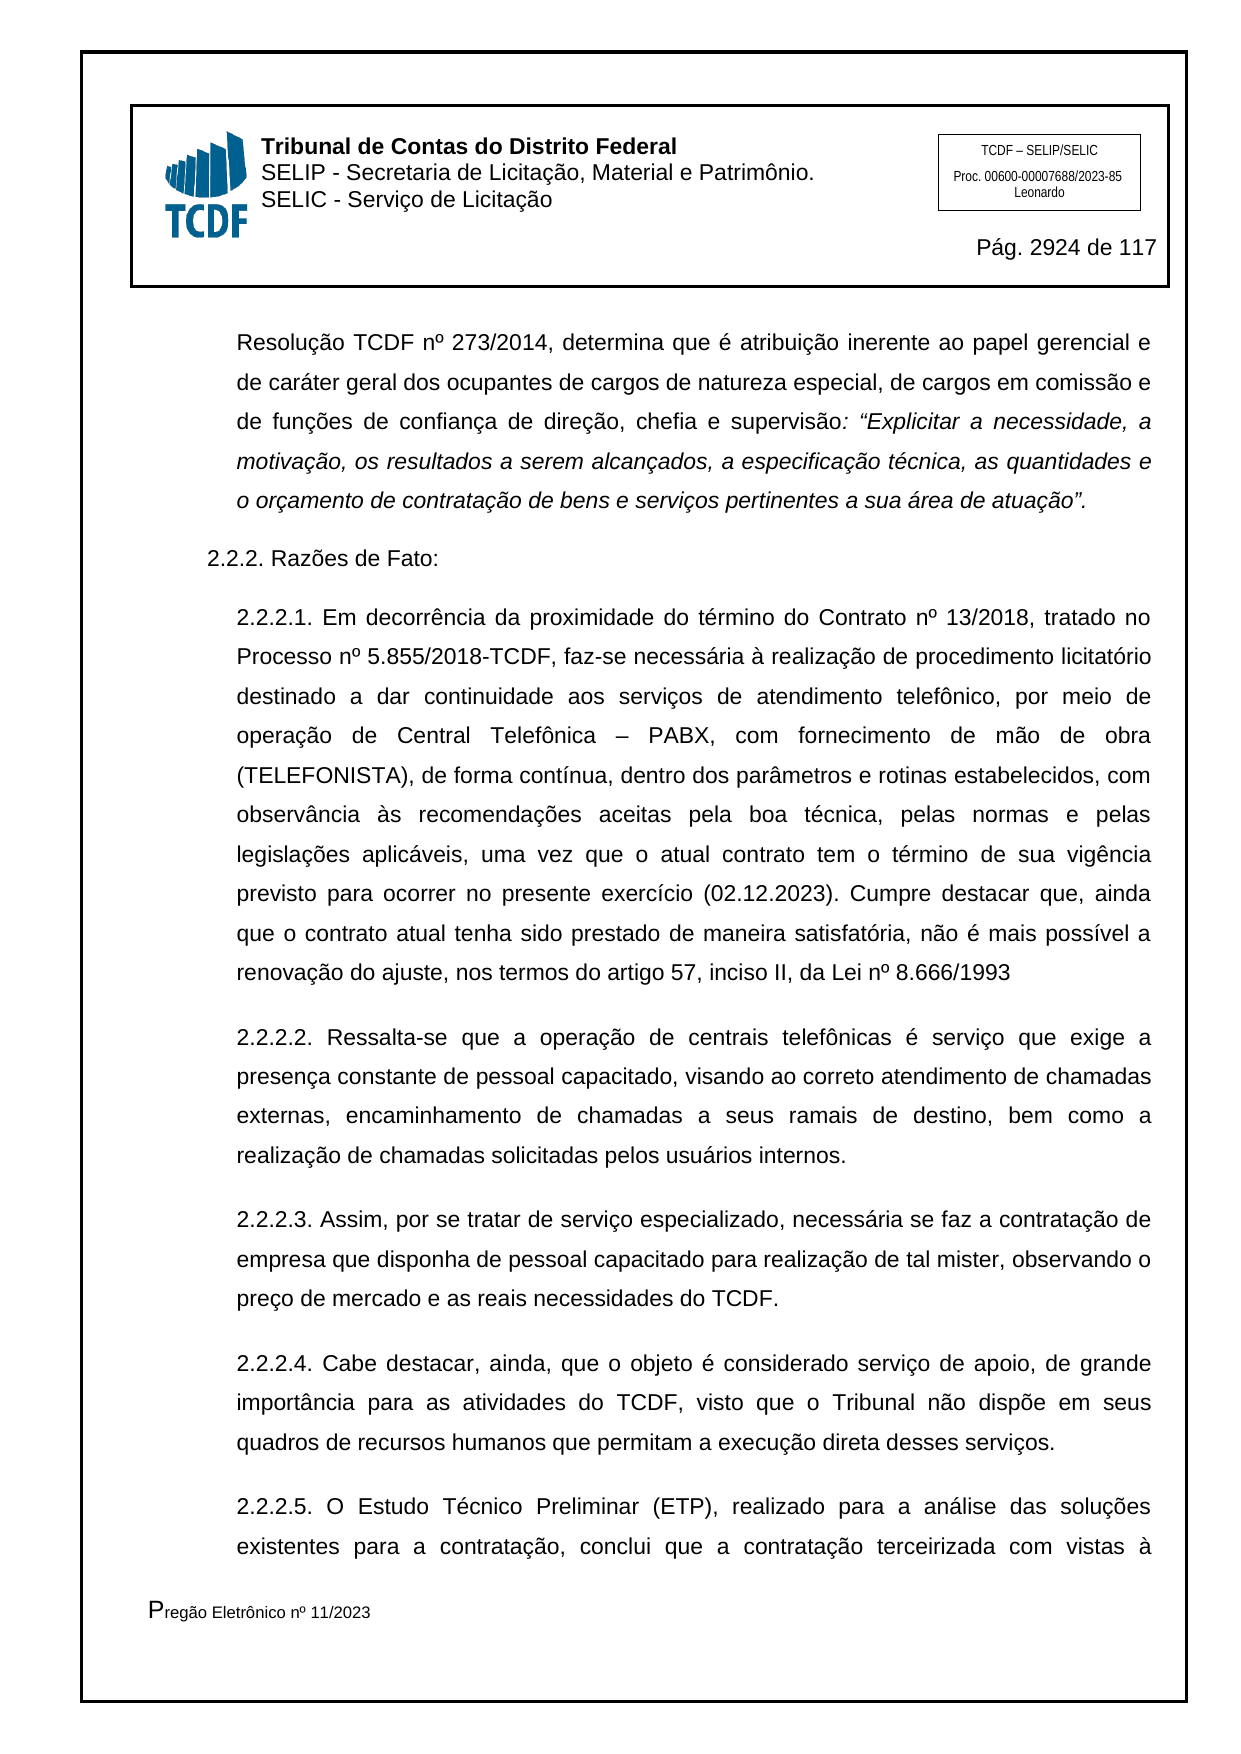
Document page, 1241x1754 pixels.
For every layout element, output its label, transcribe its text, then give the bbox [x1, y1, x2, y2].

subtitle Razões de Fato: [207, 545, 1152, 572]
subtitle Ressalta-se que a operação de centrais telefônicas é serviço que exige a presença constante de pessoal capacitado, visando ao correto atendimento de chamadas externas, encaminhamento de chamadas a seus ramais de destino, bem como a realização de chamadas solicitadas pelos usuários internos. [236, 1023, 1152, 1168]
picture [150, 128, 262, 240]
subtitle Em decorrência da proximidade do término do Contrato nº 13/2018, tratado no Processo nº 5.855/2018-TCDF, faz-se necessária à realização de procedimento licitatório destinado a dar continuidade aos serviços de atendimento telefônico, por meio de operação de Central Telefônica – PABX, com fornecimento de mão de obra (TELEFONISTA), de forma contínua, dentro dos parâmetros e rotinas estabelecidos, com observância às recomendações aceitas pela boa técnica, pelas normas e pelas legislações aplicáveis, uma vez que o atual contrato tem o término de sua vigência previsto para ocorrer no presente exercício (02.12.2023). Cumpre destacar que, ainda que o contrato atual tenha sido prestado de maneira satisfatória, não é mais possível a renovação do ajuste, nos termos do artigo 57, inciso II, da Lei nº 8.666/1993 [236, 604, 1152, 985]
subtitle Cabe destacar, ainda, que o objeto é considerado serviço de apoio, de grande importância para as atividades do TCDF, visto que o Tribunal não dispõe em seus quadros de recursos humanos que permitam a execução direta desses serviços. [236, 1350, 1152, 1455]
subtitle Assim, por se tratar de serviço especializado, necessária se faz a contratação de empresa que disponha de pessoal capacitado para realização de tal mister, observando o preço de mercado e as reais necessidades do TCDF. [236, 1206, 1152, 1312]
